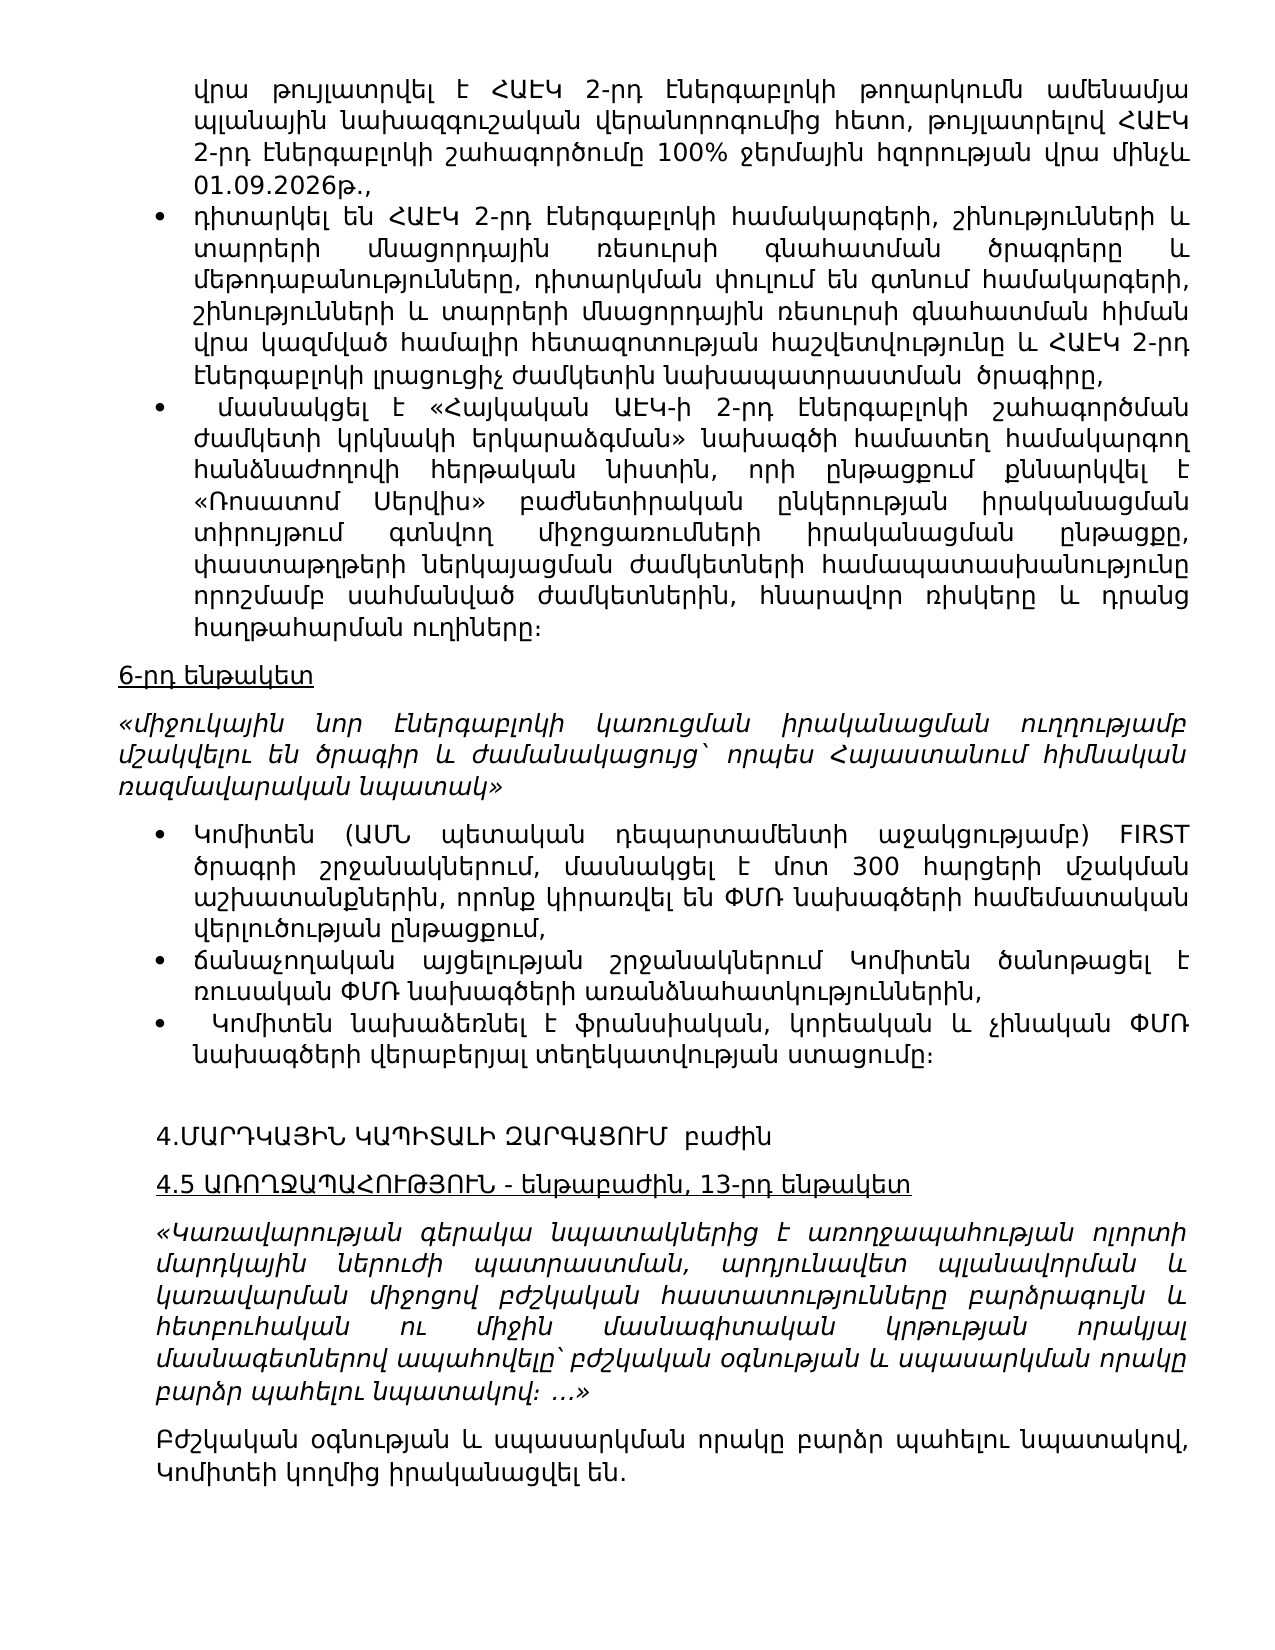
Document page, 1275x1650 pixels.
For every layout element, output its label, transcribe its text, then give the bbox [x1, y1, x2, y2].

list Կոմիտեն (ԱՄՆ պետական դեպարտամենտի աջակցությամբ) FIRST ծրագրի շրջանակներում, մասնակցել է մոտ 300 հարցերի մշակման աշխատանքներին, որոնք կիրառվել են ՓՄՌ նախագծերի համեմատական վերլուծության ընթացքում, [156, 820, 1191, 944]
text «Կառավարության գերակա նպատակներից է առողջապահության ոլորտի մարդկային ներուժի պատրաստման, արդյունավետ պլանավորման և կառավարման միջոցով բժշկական հաստատությունները բարձրագույն և հետբուհական ու միջին մասնագիտական կրթության որակյալ մասնագետներով ապահովելը՝ բժշկական օգնության և սպասարկման որակը բարձր պահելու նպատակով։ ․․․» [156, 1218, 1191, 1406]
text 4.5 ԱՌՈՂՋԱՊԱՀՈՒԹՅՈՒՆ - ենթաբաժին, 13-րդ ենթակետ [156, 1170, 1191, 1199]
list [156, 75, 1191, 200]
list Կոմիտեն նախաձեռնել է ֆրանսիական, կորեական և չինական ՓՄՌ նախագծերի վերաբերյալ տեղեկատվության ստացումը։ [156, 1009, 1191, 1070]
text 4․ՄԱՐԴԿԱՅԻՆ ԿԱՊԻՏԱԼԻ ԶԱՐԳԱՑՈՒՄ բաժին [156, 1120, 1191, 1151]
text «միջուկային նոր էներգաբլոկի կառուցման իրականացման ուղղությամբ մշակվելու են ծրագիր և ժամանակացույց` որպես Հայաստանում հիմնական ռազմավարական նպատակ» [118, 709, 1191, 801]
list ճանաչողական այցելության շրջանակներում Կոմիտեն ծանոթացել է ռուսական ՓՄՌ նախագծերի առանձնահատկություններին, [156, 946, 1191, 1007]
list մասնակցել է «Հայկական ԱԷԿ-ի 2-րդ էներգաբլոկի շահագործման ժամկետի կրկնակի երկարաձգման» նախագծի համատեղ համակարգող հանձնաժողովի հերթական նիստին, որի ընթացքում քննարկվել է «Ռոսատոմ Սերվիս» բաժնետիրական ընկերության իրականացման տիրույթում գտնվող միջոցառումների իրականացման ընթացքը, փաստաթղթերի ներկայացման ժամկետների համապատասխանությունը որոշմամբ սահմանված ժամկետներին, հնարավոր ռիսկերը և դրանց հաղթահարման ուղիները։ [156, 393, 1191, 642]
text 6-րդ ենթակետ [118, 661, 1191, 690]
list դիտարկել են ՀԱԷԿ 2-րդ էներգաբլոկի համակարգերի, շինությունների և տարրերի մնացորդային ռեսուրսի գնահատման ծրագրերը և մեթոդաբանությունները, դիտարկման փուլում են գտնում համակարգերի, շինությունների և տարրերի մնացորդային ռեսուրսի գնահատման հիման վրա կազմված համալիր հետազոտության հաշվետվությունը և ՀԱԷԿ 2-րդ էներգաբլոկի լրացուցիչ ժամկետին նախապատրաստման ծրագիրը, [156, 203, 1191, 390]
text Բժշկական օգնության և սպասարկման որակը բարձր պահելու նպատակով, Կոմիտեի կողմից իրականացվել են․ [156, 1425, 1191, 1487]
